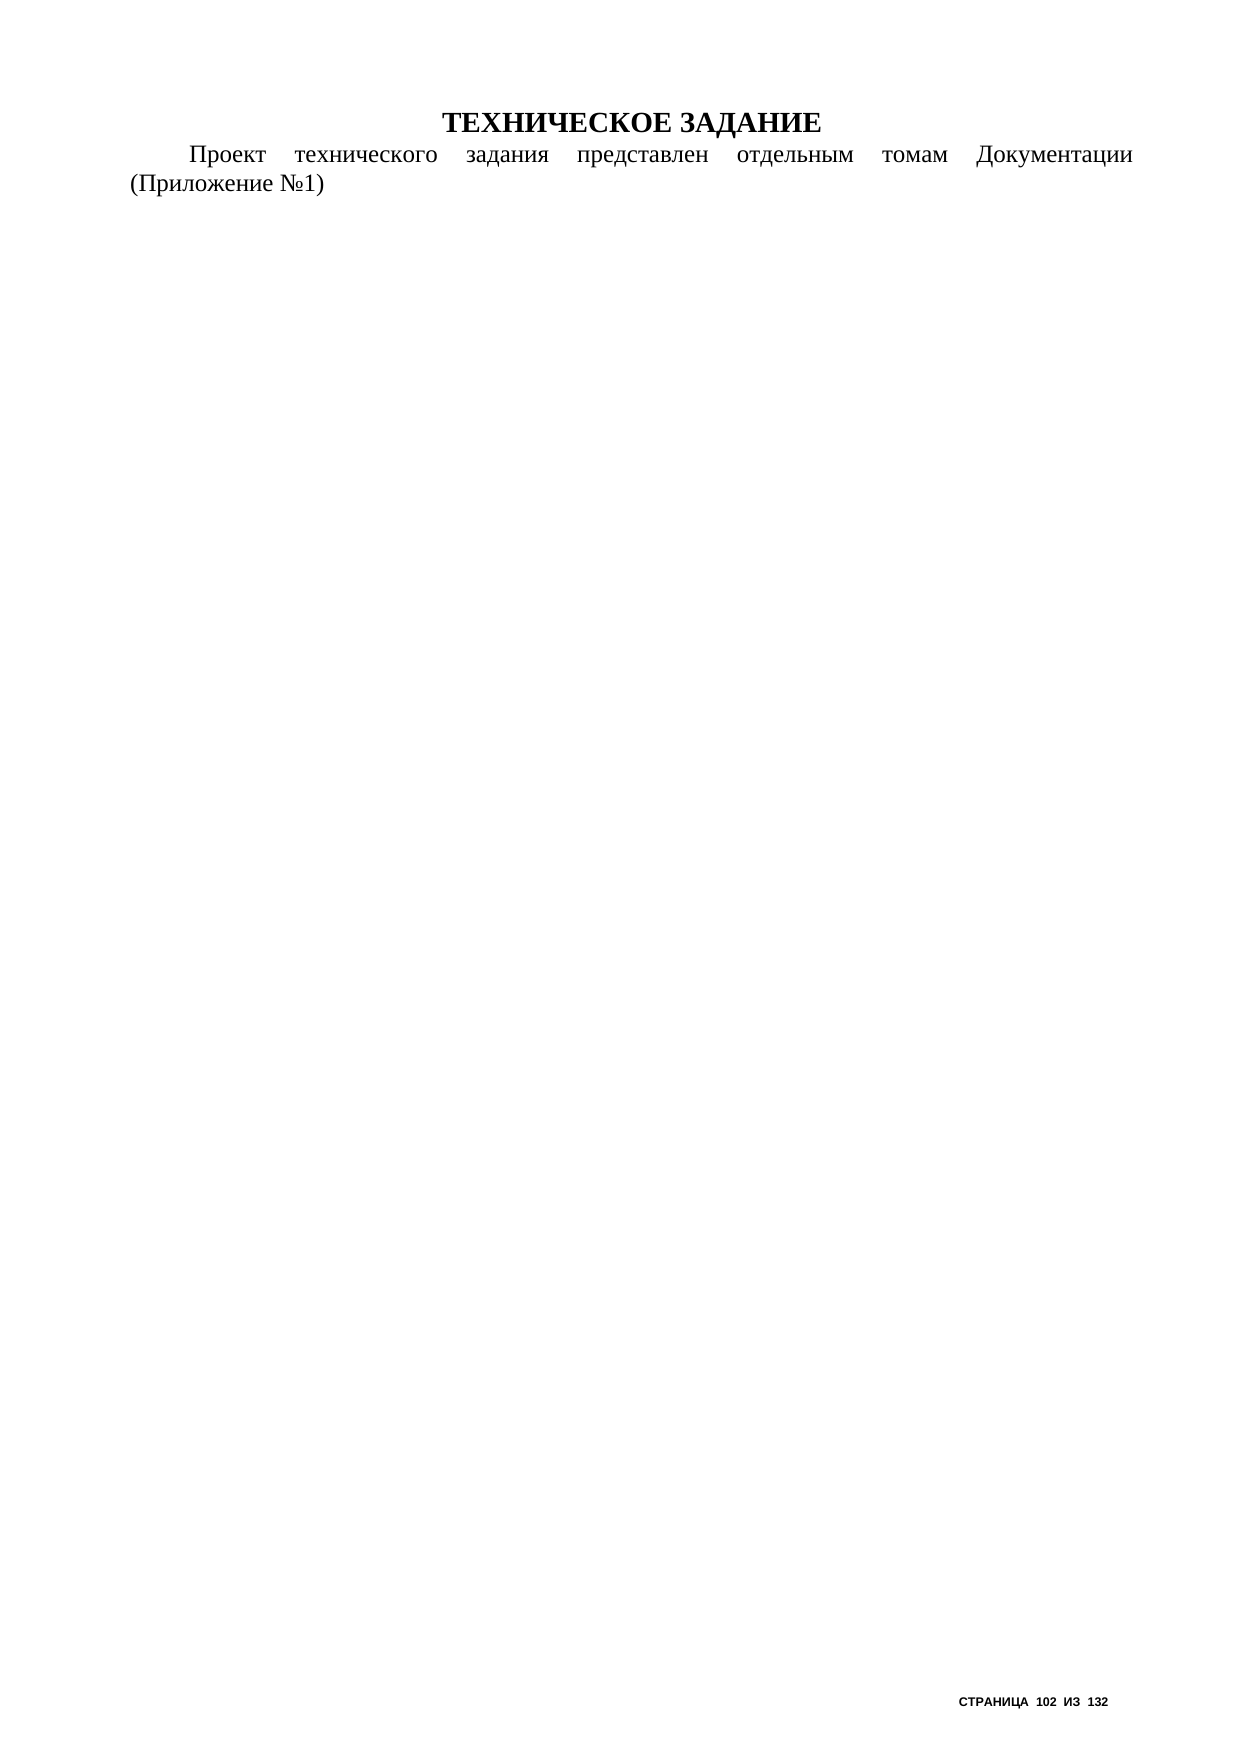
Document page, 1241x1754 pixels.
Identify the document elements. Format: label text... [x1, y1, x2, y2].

text Проект технического задания представлен отдельным томам Документации (Приложение №1) [130, 139, 1134, 197]
text Техническое задание [130, 106, 1134, 139]
